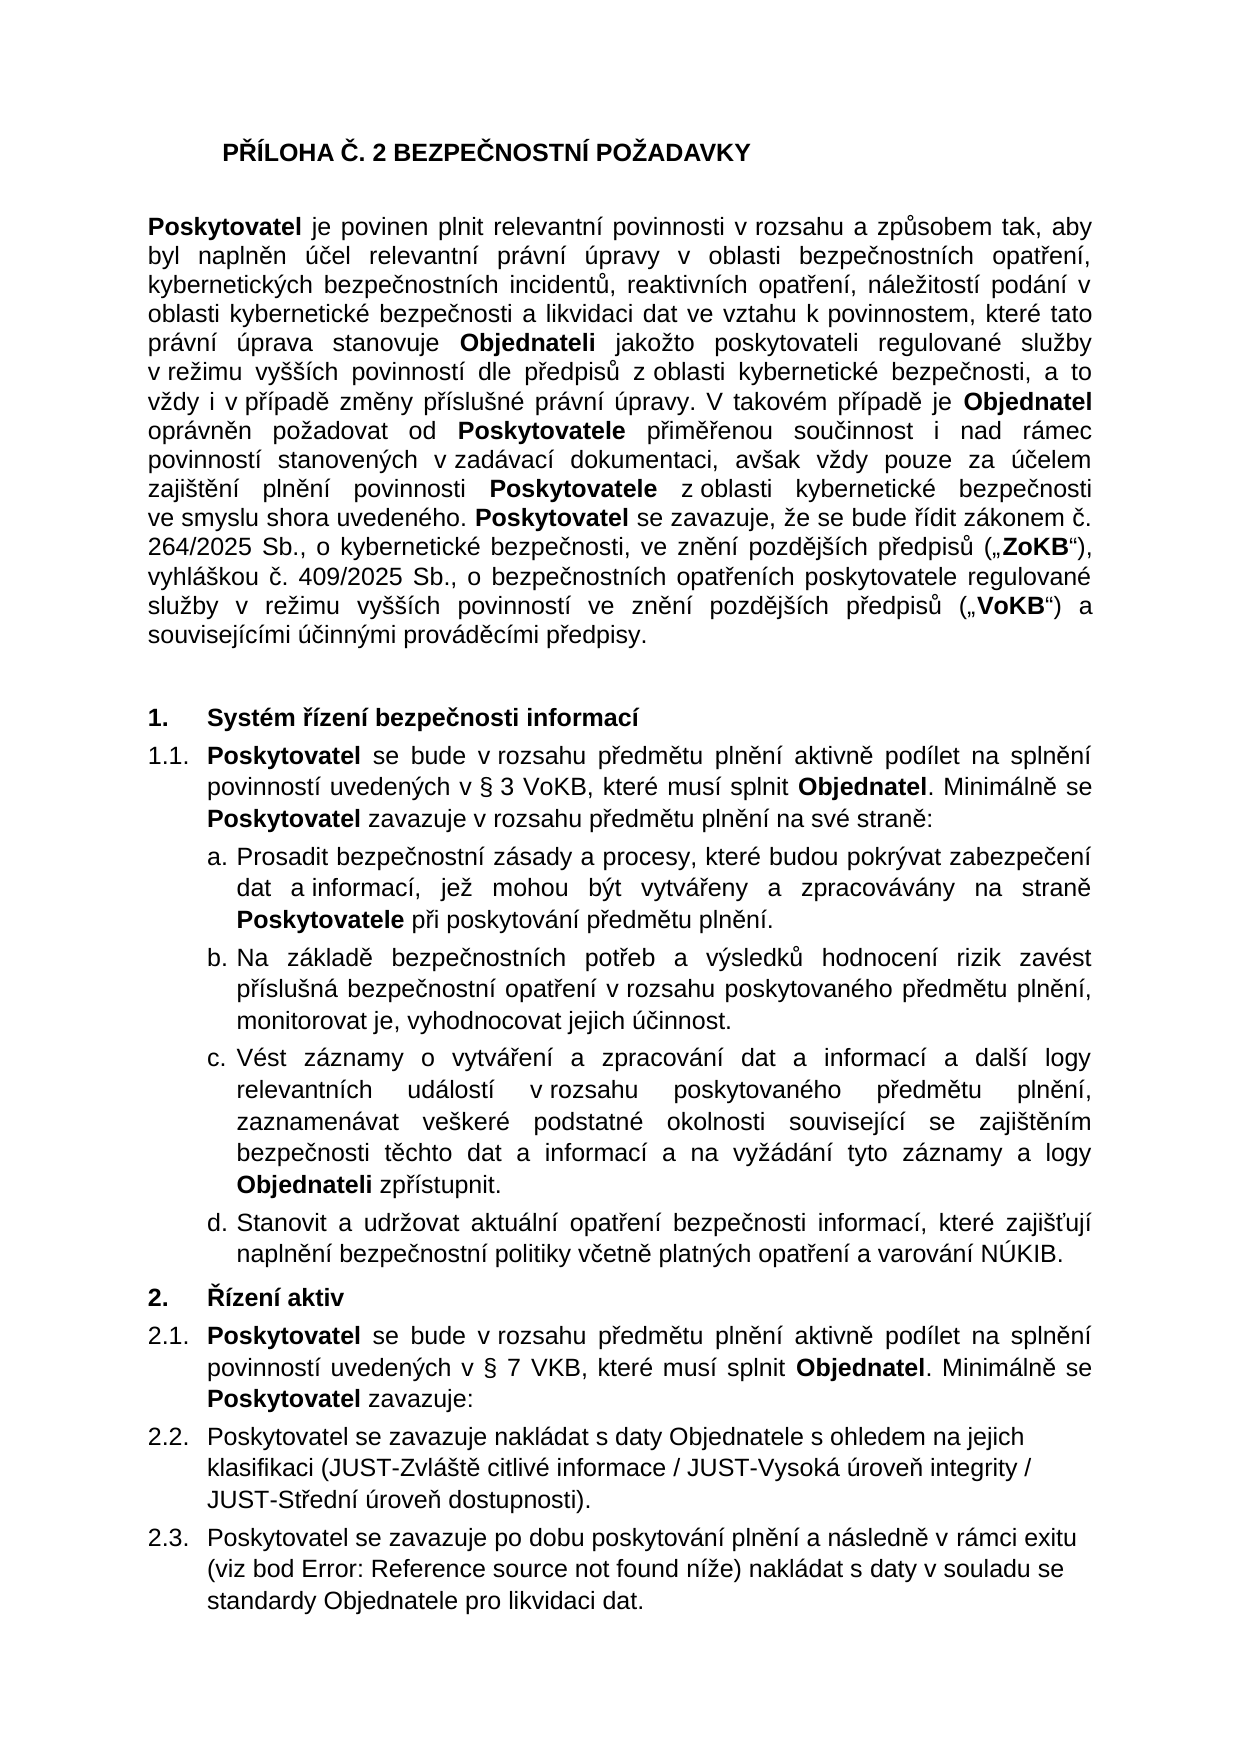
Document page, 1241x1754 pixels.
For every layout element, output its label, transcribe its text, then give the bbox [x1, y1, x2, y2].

list Poskytovatel se bude v rozsahu předmětu plnění aktivně podílet na splnění povinností uvedených v § 3 VoKB, které musí splnit Objednatel. Minimálně se Poskytovatel zavazuje v rozsahu předmětu plnění na své straně: [148, 741, 1092, 832]
list PřÍLOHA Č. 2 Bezpečnostní požadavky [222, 138, 1092, 166]
list Poskytovatel se bude v rozsahu předmětu plnění aktivně podílet na splnění povinností uvedených v § 7 VKB, které musí splnit Objednatel. Minimálně se Poskytovatel zavazuje: [148, 1321, 1092, 1413]
list Prosadit bezpečnostní zásady a procesy, které budou pokrývat zabezpečení dat a informací, jež mohou být vytvářeny a zpracovávány na straně Poskytovatele při poskytování předmětu plnění. [207, 842, 1092, 933]
list Stanovit a udržovat aktuální opatření bezpečnosti informací, které zajišťují naplnění bezpečnostní politiky včetně platných opatření a varování NÚKIB. [207, 1207, 1092, 1268]
text Poskytovatel je povinen plnit relevantní povinnosti v rozsahu a způsobem tak, aby byl naplněn účel relevantní právní úpravy v oblasti bezpečnostních opatření, kybernetických bezpečnostních incidentů, reaktivních opatření, náležitostí podání v oblasti kybernetické bezpečnosti a likvidaci dat ve vztahu k povinnostem, které tato právní úprava stanovuje Objednateli jakožto poskytovateli regulované služby v režimu vyšších povinností dle předpisů z oblasti kybernetické bezpečnosti, a to vždy i v případě změny příslušné právní úpravy. V takovém případě je Objednatel oprávněn požadovat od Poskytovatele přiměřenou součinnost i nad rámec povinností stanovených v zadávací dokumentaci, avšak vždy pouze za účelem zajištění plnění povinnosti Poskytovatele z oblasti kybernetické bezpečnosti ve smyslu shora uvedeného. Poskytovatel se zavazuje, že se bude řídit zákonem č. 264/2025 Sb., o kybernetické bezpečnosti, ve znění pozdějších předpisů („ZoKB“), vyhláškou č. 409/2025 Sb., o bezpečnostních opatřeních poskytovatele regulované služby v režimu vyšších povinností ve znění pozdějších předpisů („VoKB“) a souvisejícími účinnými prováděcími předpisy. [148, 211, 1092, 649]
list Na základě bezpečnostních potřeb a výsledků hodnocení rizik zavést příslušná bezpečnostní opatření v rozsahu poskytovaného předmětu plnění, monitorovat je, vyhodnocovat jejich účinnost. [207, 942, 1092, 1034]
list Vést záznamy o vytváření a zpracování dat a informací a další logy relevantních událostí v rozsahu poskytovaného předmětu plnění, zaznamenávat veškeré podstatné okolnosti související se zajištěním bezpečnosti těchto dat a informací a na vyžádání tyto záznamy a logy Objednateli zpřístupnit. [207, 1043, 1092, 1198]
list Řízení aktiv [148, 1283, 1092, 1312]
list Systém řízení bezpečnosti informací [148, 703, 1092, 732]
list Poskytovatel se zavazuje nakládat s daty Objednatele s ohledem na jejich klasifikaci (JUST-Zvláště citlivé informace / JUST-Vysoká úroveň integrity / JUST-Střední úroveň dostupnosti). [148, 1422, 1092, 1514]
